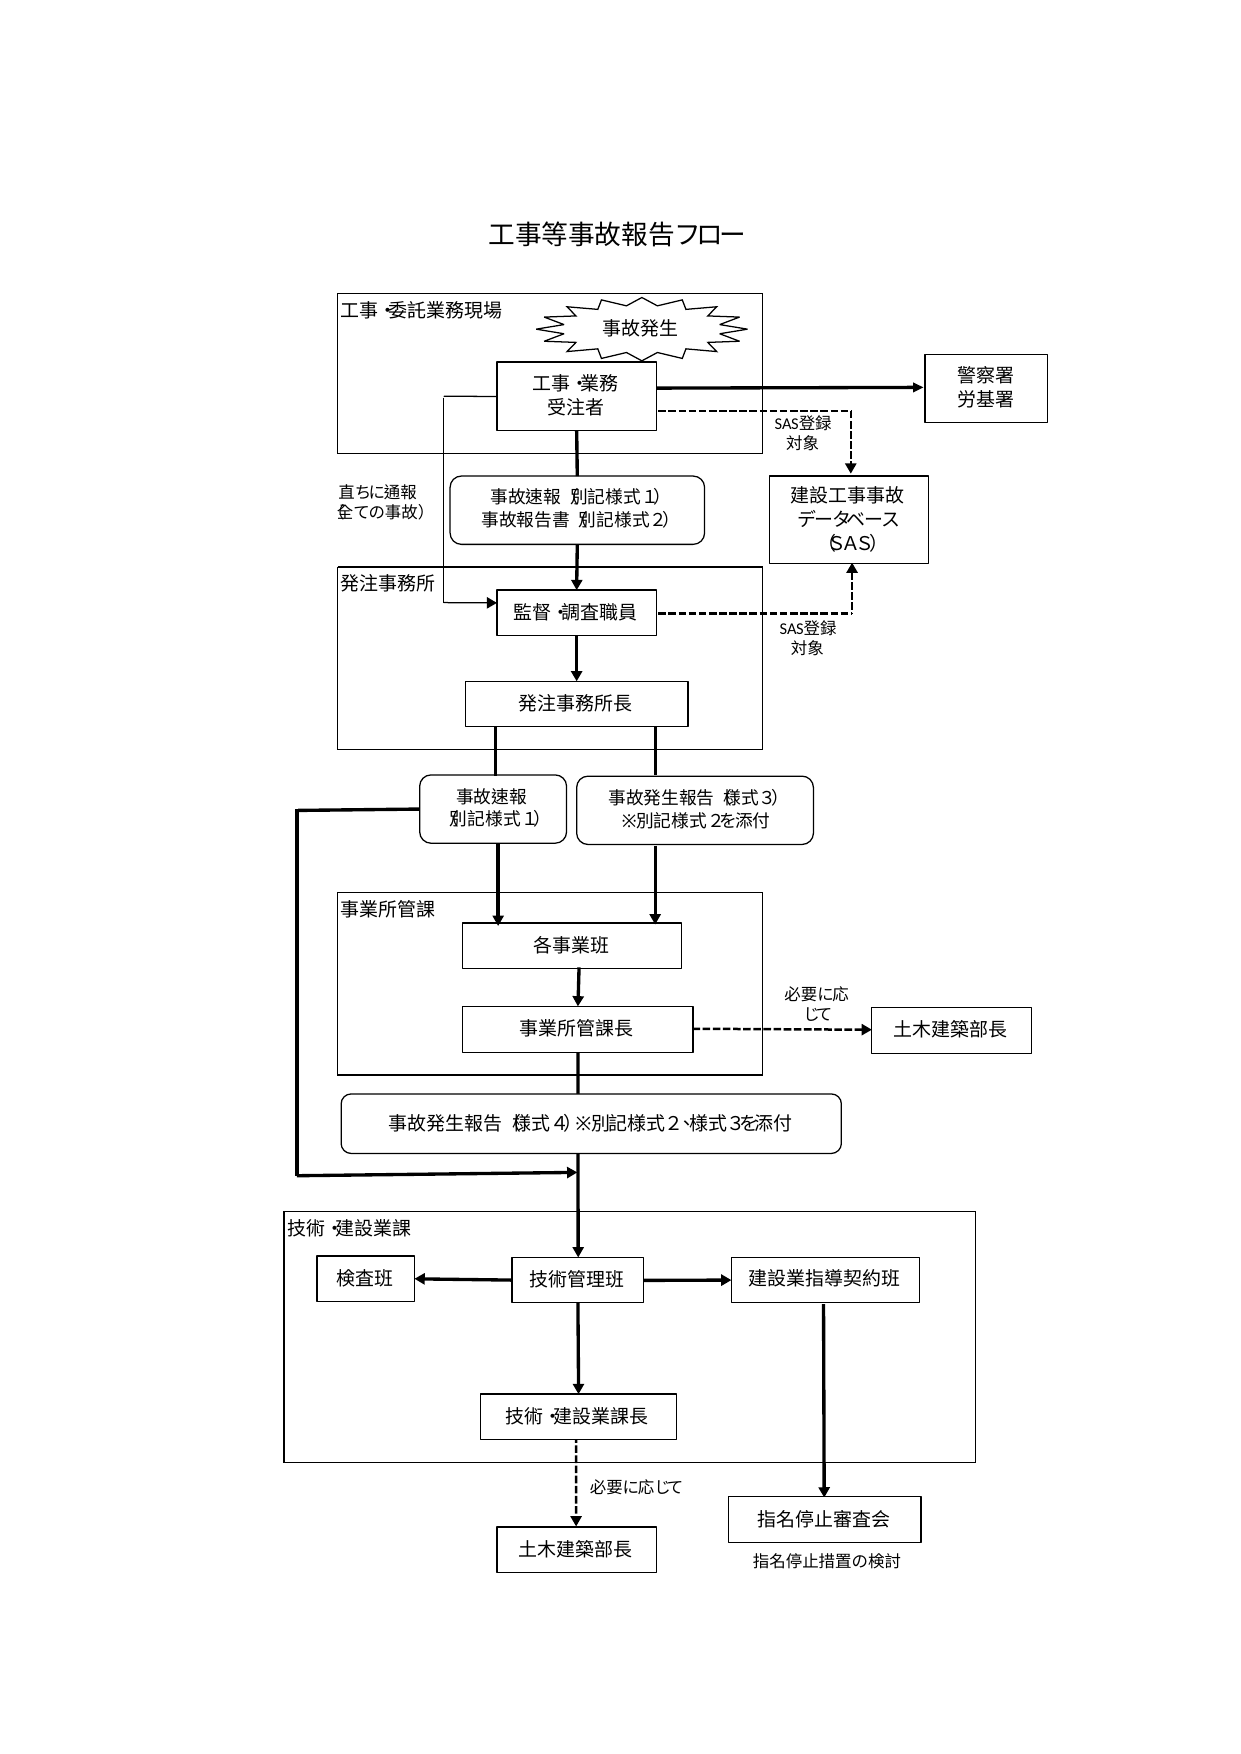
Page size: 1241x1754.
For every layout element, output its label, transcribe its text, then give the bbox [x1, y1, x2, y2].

text 様式第１１－３号 [177, 207, 1063, 1577]
